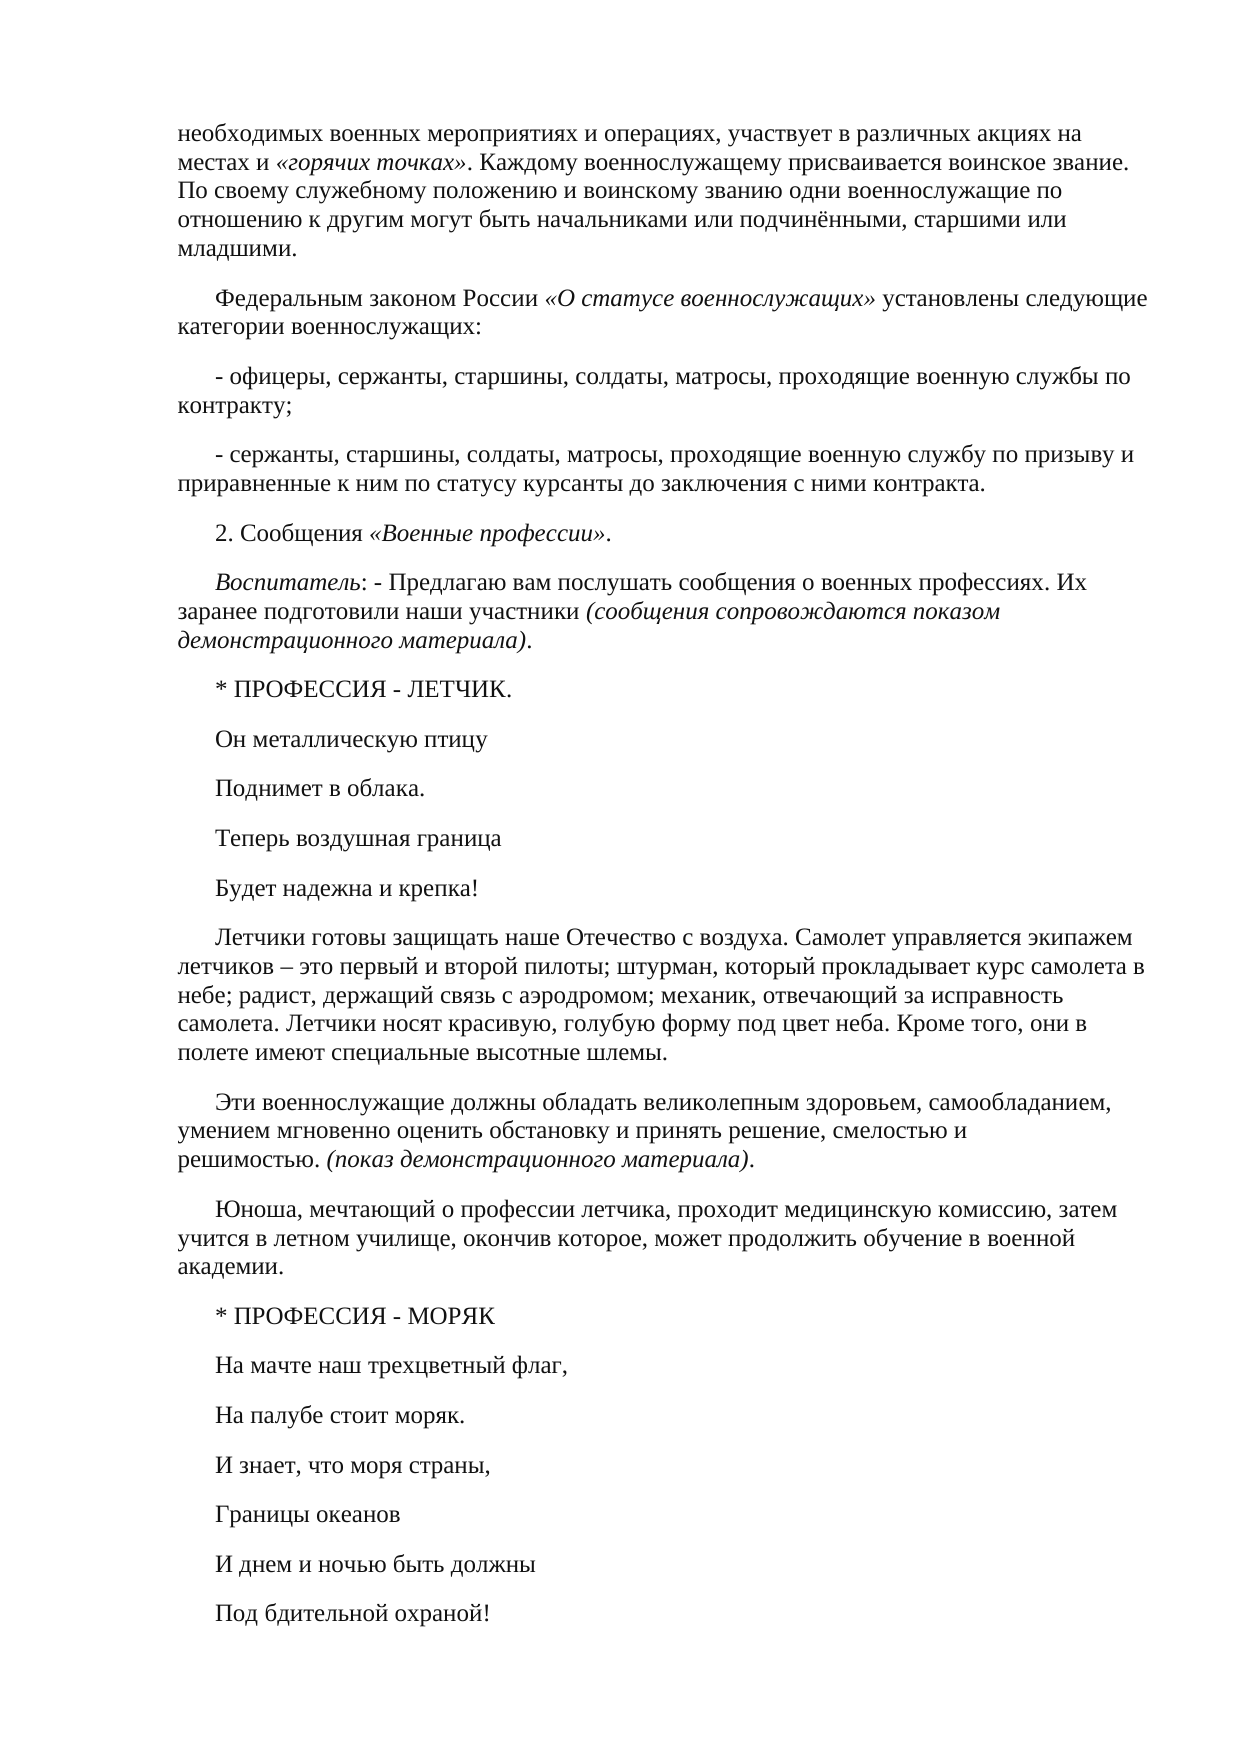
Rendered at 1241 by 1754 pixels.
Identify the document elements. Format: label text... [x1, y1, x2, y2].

text * ПРОФЕССИЯ - ЛЕТЧИК. [177, 674, 1152, 703]
text Теперь воздушная граница [177, 823, 1152, 852]
text На мачте наш трехцветный флаг, [177, 1351, 1152, 1379]
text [177, 118, 1152, 262]
text Границы океанов [177, 1499, 1152, 1528]
text * ПРОФЕССИЯ - МОРЯК [177, 1301, 1152, 1330]
text И днем и ночью быть должны [177, 1549, 1152, 1578]
text Будет надежна и крепка! [177, 873, 1152, 901]
text Федеральным законом России «О статусе военнослужащих» установлены следующие категории военнослужащих: [177, 283, 1152, 340]
text Под бдительной охраной! [177, 1598, 1152, 1627]
text Эти военнослужащие должны обладать великолепным здоровьем, самообладанием, умением мгновенно оценить обстановку и принять решение, смелостью и решимостью. (показ демонстрационного материала). [177, 1087, 1152, 1173]
text - офицеры, сержанты, старшины, солдаты, матросы, проходящие военную службы по контракту; [177, 361, 1152, 418]
text Летчики готовы защищать наше Отечество с воздуха. Самолет управляется экипажем летчиков – это первый и второй пилоты; штурман, который прокладывает курс самолета в небе; радист, держащий связь с аэродромом; механик, отвечающий за исправность самолета. Летчики носят красивую, голубую форму под цвет неба. Кроме того, они в полете имеют специальные высотные шлемы. [177, 922, 1152, 1066]
text На палубе стоит моряк. [177, 1400, 1152, 1429]
text - сержанты, старшины, солдаты, матросы, проходящие военную службу по призыву и приравненные к ним по статусу курсанты до заключения с ними контракта. [177, 439, 1152, 497]
text Воспитатель: - Предлагаю вам послушать сообщения о военных профессиях. Их заранее подготовили наши участники (сообщения сопровождаются показом демонстрационного материала). [177, 567, 1152, 653]
text 2. Сообщения «Военные профессии». [177, 518, 1152, 546]
text Он металлическую птицу [177, 724, 1152, 753]
text И знает, что моря страны, [177, 1450, 1152, 1478]
text Юноша, мечтающий о профессии летчика, проходит медицинскую комиссию, затем учится в летном училище, окончив которое, может продолжить обучение в военной академии. [177, 1194, 1152, 1280]
text Поднимет в облака. [177, 773, 1152, 802]
